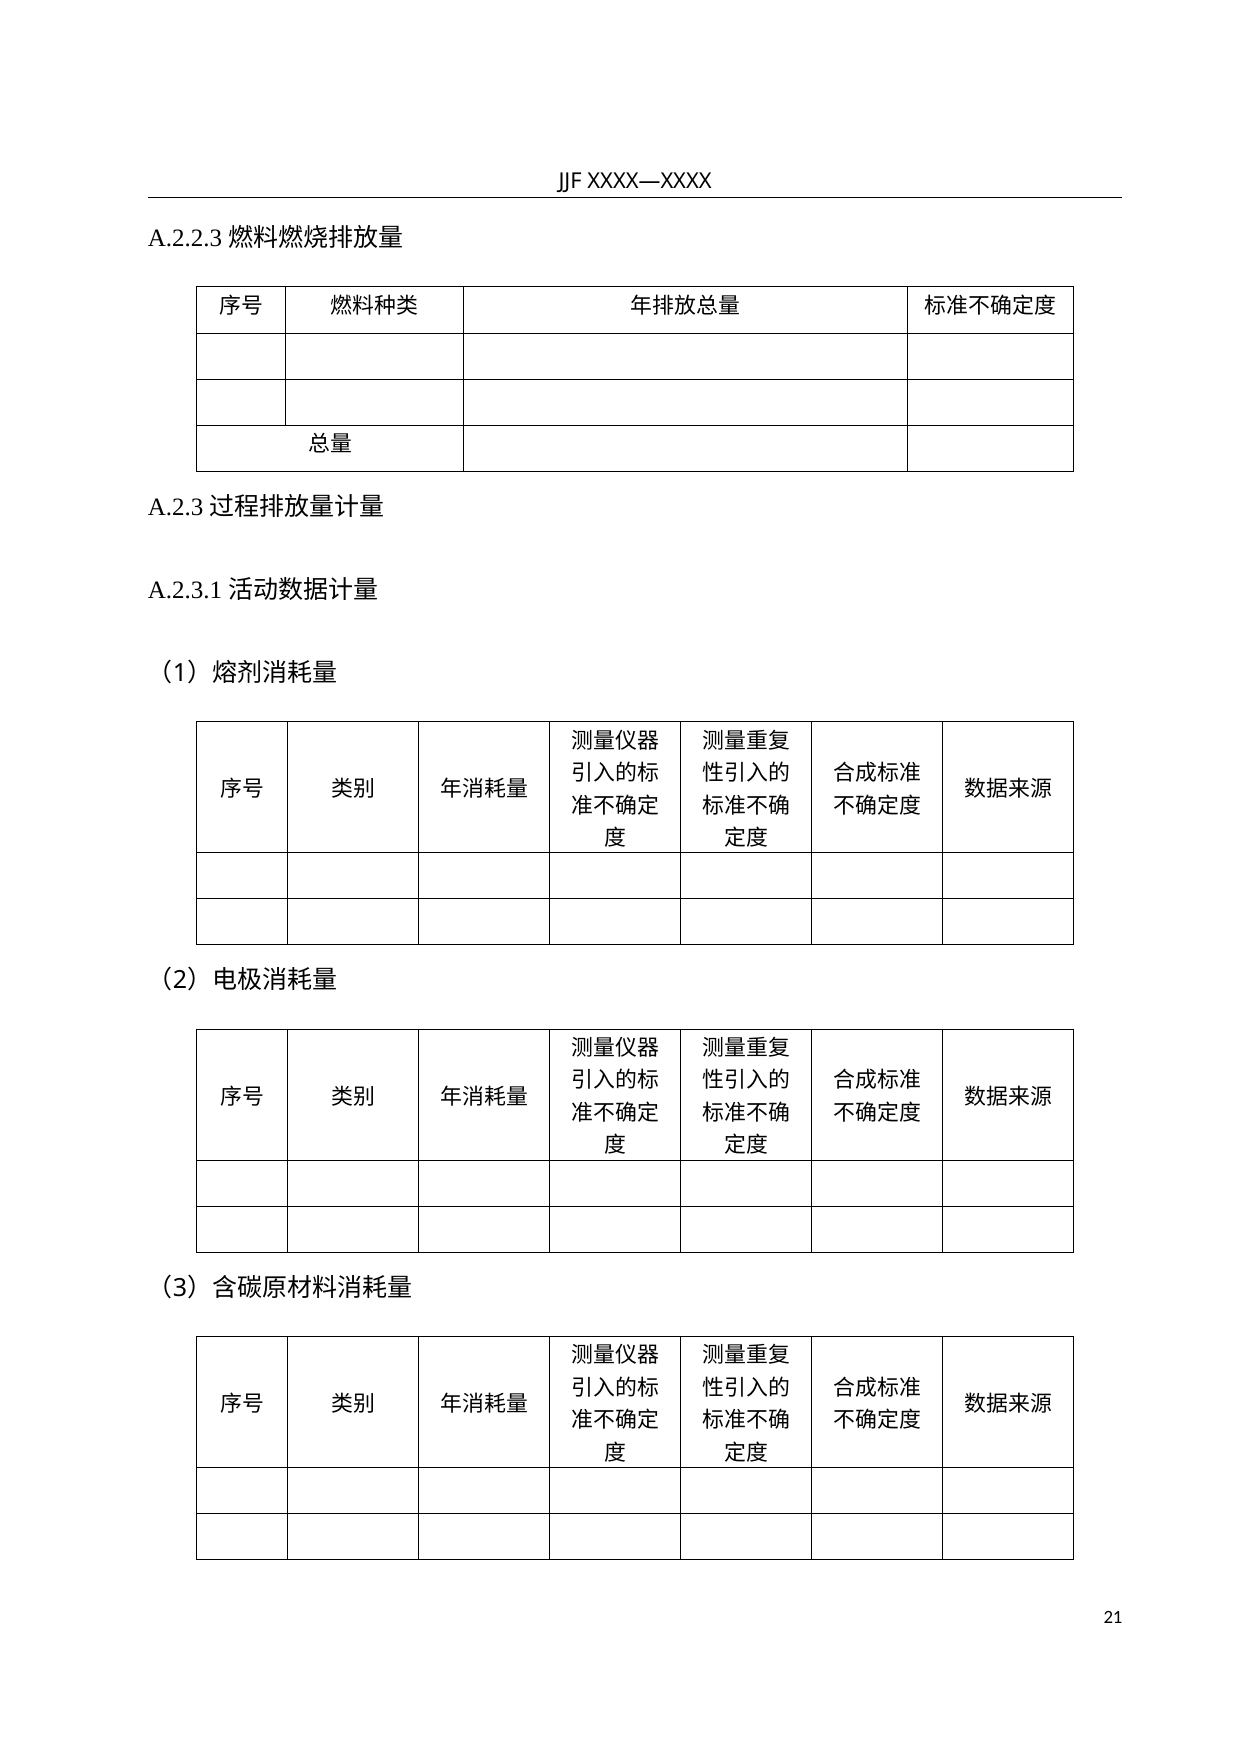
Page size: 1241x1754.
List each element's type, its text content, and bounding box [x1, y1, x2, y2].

table_header 序号 [197, 1337, 287, 1467]
table_cell [419, 1468, 549, 1513]
table_cell [681, 1514, 811, 1559]
table_cell [286, 380, 463, 425]
text A.2.2.3 燃料燃烧排放量 [148, 203, 1122, 268]
table_cell [197, 1161, 287, 1206]
table_header 数据来源 [943, 1030, 1073, 1159]
table_cell [908, 380, 1073, 425]
table_cell [550, 1468, 680, 1513]
table_cell [943, 1514, 1073, 1559]
table_cell [681, 1161, 811, 1206]
table_cell [943, 899, 1073, 944]
table_cell [464, 380, 907, 425]
table_cell [464, 334, 907, 379]
table_cell [681, 853, 811, 898]
table_header 燃料种类 [286, 287, 463, 333]
table_cell [812, 1207, 942, 1252]
table_cell [197, 853, 287, 898]
table_cell [943, 1468, 1073, 1513]
table_cell [288, 1207, 418, 1252]
table_header 类别 [288, 1030, 418, 1159]
table_cell [550, 899, 680, 944]
table_cell [550, 1514, 680, 1559]
table_cell [288, 853, 418, 898]
table_cell [943, 853, 1073, 898]
table_cell [812, 899, 942, 944]
table_cell [197, 334, 285, 379]
table_cell [681, 899, 811, 944]
table_header 类别 [288, 722, 418, 852]
table_cell [288, 1468, 418, 1513]
table_cell [943, 1161, 1073, 1206]
table_cell [419, 1514, 549, 1559]
table_header 序号 [197, 1030, 287, 1159]
table_cell [550, 853, 680, 898]
table_cell [464, 426, 907, 471]
table_cell [197, 380, 285, 425]
table_header 测量仪器引入的标准不确定度 [550, 722, 680, 852]
table_cell [550, 1207, 680, 1252]
table_header 年消耗量 [419, 1337, 549, 1467]
table_header 年消耗量 [419, 1030, 549, 1159]
table_cell [681, 1207, 811, 1252]
table_header 测量重复性引入的标准不确定度 [681, 1030, 811, 1159]
table_header 测量仪器引入的标准不确定度 [550, 1337, 680, 1467]
table_header 年消耗量 [419, 722, 549, 852]
table_cell [812, 1514, 942, 1559]
table_cell [908, 334, 1073, 379]
table_header 序号 [197, 722, 287, 852]
table_cell [288, 1514, 418, 1559]
table_header 测量仪器引入的标准不确定度 [550, 1030, 680, 1159]
table_header 数据来源 [943, 722, 1073, 852]
table_header 类别 [288, 1337, 418, 1467]
table_cell [550, 1161, 680, 1206]
table_cell [288, 899, 418, 944]
table_cell [197, 899, 287, 944]
table_header 数据来源 [943, 1337, 1073, 1467]
table_cell [197, 1514, 287, 1559]
table_header 合成标准不确定度 [812, 722, 942, 852]
table_header 标准不确定度 [908, 287, 1073, 333]
text A.2.3 过程排放量计量 [148, 472, 1122, 537]
table_cell [419, 899, 549, 944]
table_cell [812, 1468, 942, 1513]
table_cell [812, 1161, 942, 1206]
table_cell [419, 853, 549, 898]
table_cell [943, 1207, 1073, 1252]
table_cell [908, 426, 1073, 471]
table_cell [286, 334, 463, 379]
text （3）含碳原材料消耗量 [148, 1253, 1122, 1318]
table_header 测量重复性引入的标准不确定度 [681, 722, 811, 852]
table_cell [197, 1468, 287, 1513]
table_header 合成标准不确定度 [812, 1337, 942, 1467]
table_header 测量重复性引入的标准不确定度 [681, 1337, 811, 1467]
table_cell [419, 1161, 549, 1206]
table_cell [419, 1207, 549, 1252]
table_cell [197, 1207, 287, 1252]
text （1）熔剂消耗量 [148, 638, 1122, 703]
text A.2.3.1 活动数据计量 [148, 555, 1122, 620]
table_cell [288, 1161, 418, 1206]
table_header 合成标准不确定度 [812, 1030, 942, 1159]
table_header 年排放总量 [464, 287, 907, 333]
table_cell 总量 [197, 426, 463, 471]
table_cell [681, 1468, 811, 1513]
text （2）电极消耗量 [148, 945, 1122, 1010]
table_header 序号 [197, 287, 285, 333]
table_cell [812, 853, 942, 898]
